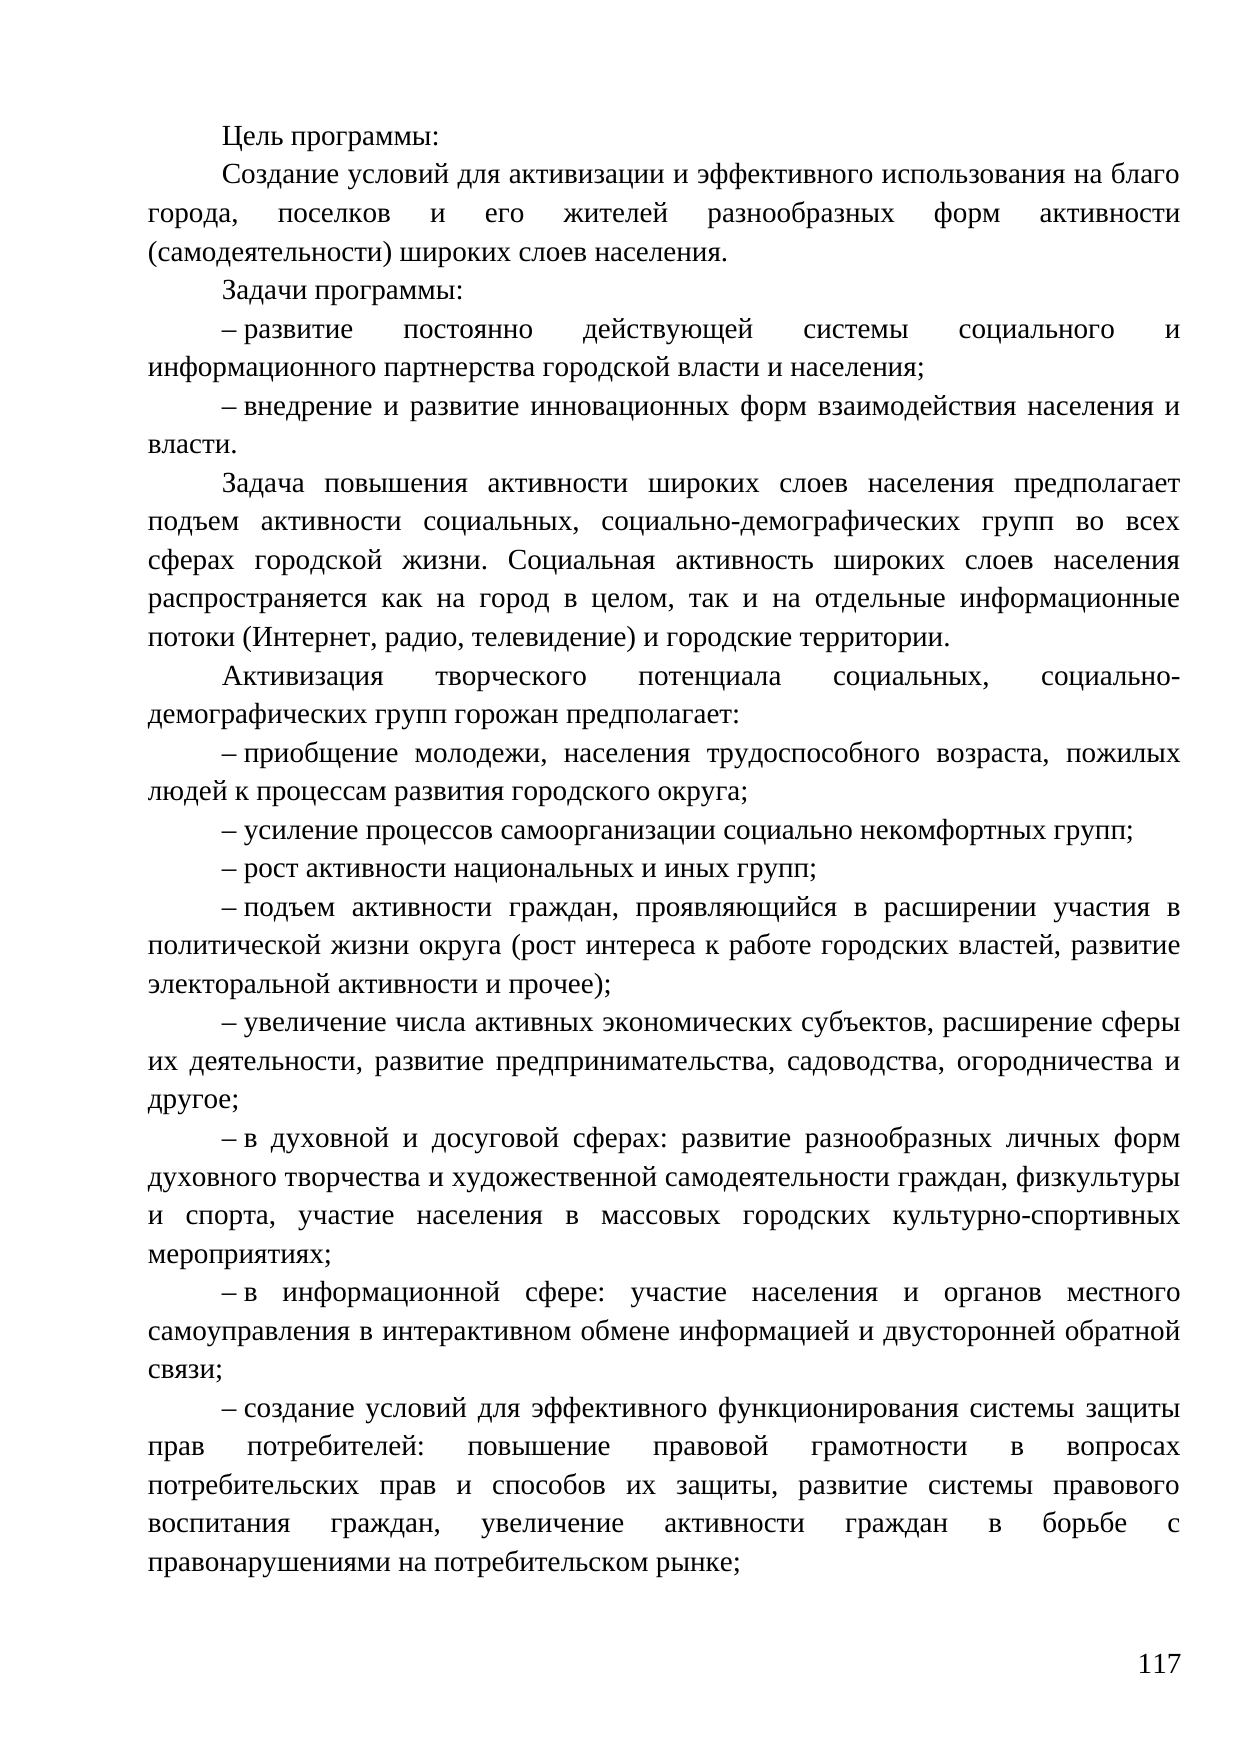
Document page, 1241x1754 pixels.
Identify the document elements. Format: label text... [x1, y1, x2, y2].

text – в информационной сфере: участие населения и органов местного самоуправления в интерактивном обмене информацией и двусторонней обратной связи; [148, 1274, 1181, 1385]
text – внедрение и развитие инновационных форм взаимодействия населения и власти. [148, 388, 1181, 460]
text – рост активности национальных и иных групп; [148, 850, 1181, 884]
text Задача повышения активности широких слоев населения предполагает подъем активности социальных, социально-демографических групп во всех сферах городской жизни. Социальная активность широких слоев населения распространяется как на город в целом, так и на отдельные информационные потоки (Интернет, радио, телевидение) и городские территории. [148, 465, 1181, 653]
text – в духовной и досуговой сферах: развитие разнообразных личных форм духовного творчества и художественной самодеятельности граждан, физкультуры и спорта, участие населения в массовых городских культурно-спортивных мероприятиях; [148, 1120, 1181, 1269]
text Задачи программы: [148, 272, 1181, 306]
text – развитие постоянно действующей системы социального и информационного партнерства городской власти и населения; [148, 311, 1181, 383]
text Создание условий для активизации и эффективного использования на благо города, поселков и его жителей разнообразных форм активности (самодеятельности) широких слоев населения. [148, 157, 1181, 267]
text – усиление процессов самоорганизации социально некомфортных групп; [148, 812, 1181, 845]
text Активизация творческого потенциала социальных, социально-демографических групп горожан предполагает: [148, 658, 1181, 730]
text – увеличение числа активных экономических субъектов, расширение сферы их деятельности, развитие предпринимательства, садоводства, огородничества и другое; [148, 1004, 1181, 1115]
text – создание условий для эффективного функционирования системы защиты прав потребителей: повышение правовой грамотности в вопросах потребительских прав и способов их защиты, развитие системы правового воспитания граждан, увеличение активности граждан в борьбе с правонарушениями на потребительском рынке; [148, 1390, 1181, 1578]
text Цель программы: [148, 118, 1181, 152]
text – приобщение молодежи, населения трудоспособного возраста, пожилых людей к процессам развития городского округа; [148, 735, 1181, 807]
text – подъем активности граждан, проявляющийся в расширении участия в политической жизни округа (рост интереса к работе городских властей, развитие электоральной активности и прочее); [148, 889, 1181, 999]
